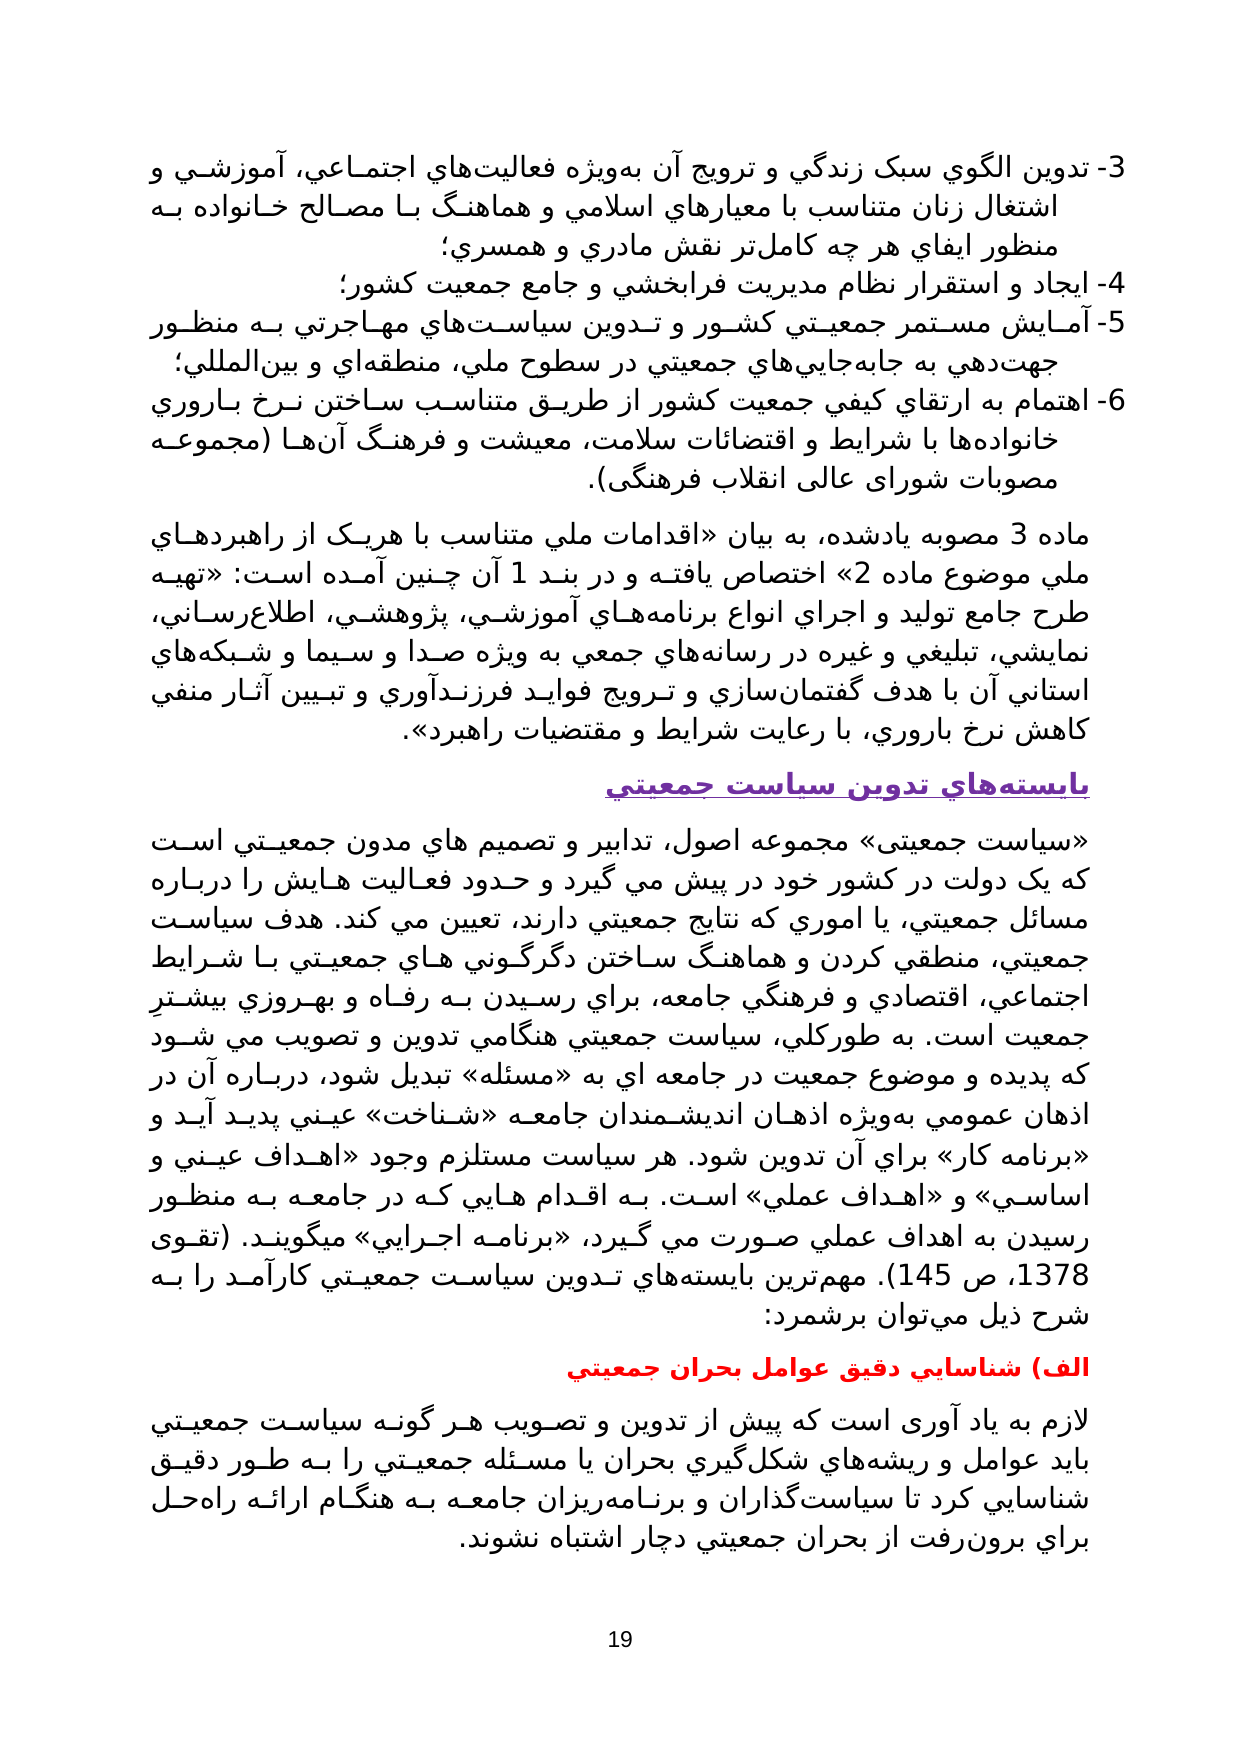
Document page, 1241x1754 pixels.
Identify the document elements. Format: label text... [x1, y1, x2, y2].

list ايجاد و استقرار نظام مديريت فرابخشي و جامع جمعيت کشور؛ [150, 267, 1097, 301]
list آمايش مستمر جمعيتي کشور و تدوين سياست‌هاي مهاجرتي به منظور جهت‌دهي به جابه‌جايي‌هاي جمعيتي در سطوح ملي، منطقه‌اي و بين‌المللي؛ [150, 306, 1097, 379]
text الف) شناسايي دقيق عوامل بحران جمعيتي [150, 1353, 1090, 1382]
list اهتمام به ارتقاي کيفي جمعيت کشور از طريق متناسب‌ ساختن نرخ باروري خانواده‌ها با شرايط و اقتضائات سلامت، معيشت و فرهنگ آن‌ها (مجموعه مصوبات شورای عالی انقلاب فرهنگی). [150, 384, 1097, 496]
list تدوين الگوي سبک زندگي و ترويج آن به‌‌ويژه فعاليت‌هاي اجتماعي، آموزشي و اشتغال زنان متناسب با معيارهاي اسلامي و هماهنگ با مصالح خانواده به منظور ايفاي هر چه کامل‌تر نقش مادري و همسري؛ [150, 150, 1097, 262]
list بايسته‌هاي تدوين سياست جمعيتي [150, 768, 1090, 802]
text «سیاست جمعیتی» مجموعه اصول، تدابير و تصميم هاي مدون جمعيتي است که يک دولت در کشور خود در پيش مي گيرد و حدود فعاليت هايش را درباره مسائل جمعيتي، يا اموري که نتايج جمعيتي دارند، تعيين مي کند. هدف سياست جمعيتي، منطقي کردن و هماهنگ ساختن دگرگوني هاي جمعيتي با شرايط اجتماعي، اقتصادي و فرهنگي جامعه، براي رسيدن به رفاه و بهروزي بيشترِ جمعيت است. به ‌طورکلي، سياست جمعيتي هنگامي تدوين و تصويب مي شود که پديده و موضوع جمعيت در جامعه اي به «مسئله» تبديل شود، درباره آن در اذهان عمومي به‌ويژه اذهان انديشمندان جامعه «شناخت» عيني پديد آيد و «برنامه کار» براي آن تدوين شود. هر سياست مستلزم وجود «اهداف عيني و اساسي» و «اهداف عملي» است. به اقدام هايي که در جامعه به منظور رسيدن به اهداف عملي صورت مي گيرد، «برنامه اجرايي» ميگويند. (تقوی 1378، ص 145). مهم‌ترين بايسته‌هاي تدوين سياست جمعيتي کارآمد را به شرح ذيل مي‌توان برشمرد: [150, 823, 1090, 1331]
text لازم به یاد آوری است که پيش از تدوين و تصويب هر گونه سياست جمعيتي بايد عوامل و ريشه‌هاي شکل‌گيري بحران يا مسئله جمعيتي را به طور دقيق شناسايي کرد تا سياست‌گذاران و برنامه‌ريزان جامعه به هنگام ارائه راه‌حل براي برون‌رفت از بحران جمعيتي دچار اشتباه نشوند. [150, 1403, 1090, 1554]
text ماده 3 مصوبه يادشده، به بيان «اقدامات ملي متناسب با هريک از راهبردهاي ملي موضوع ماده 2» اختصاص يافته و در بند 1 آن چنين آمده است: «تهيه طرح جامع توليد و اجراي انواع برنامه‌هاي آموزشي، پژوهشي، اطلاع‌رساني، نمايشي، تبليغي و غيره در رسانه‌هاي جمعي به ‌ويژه صدا و سيما و شبکه‌هاي استاني آن با هدف گفتمان‌سازي و ترويج فوايد فرزند‌آوري و تبيين آثار منفي کاهش نرخ باروري، با رعايت شرايط و مقتضيات راهبرد». [150, 517, 1090, 746]
